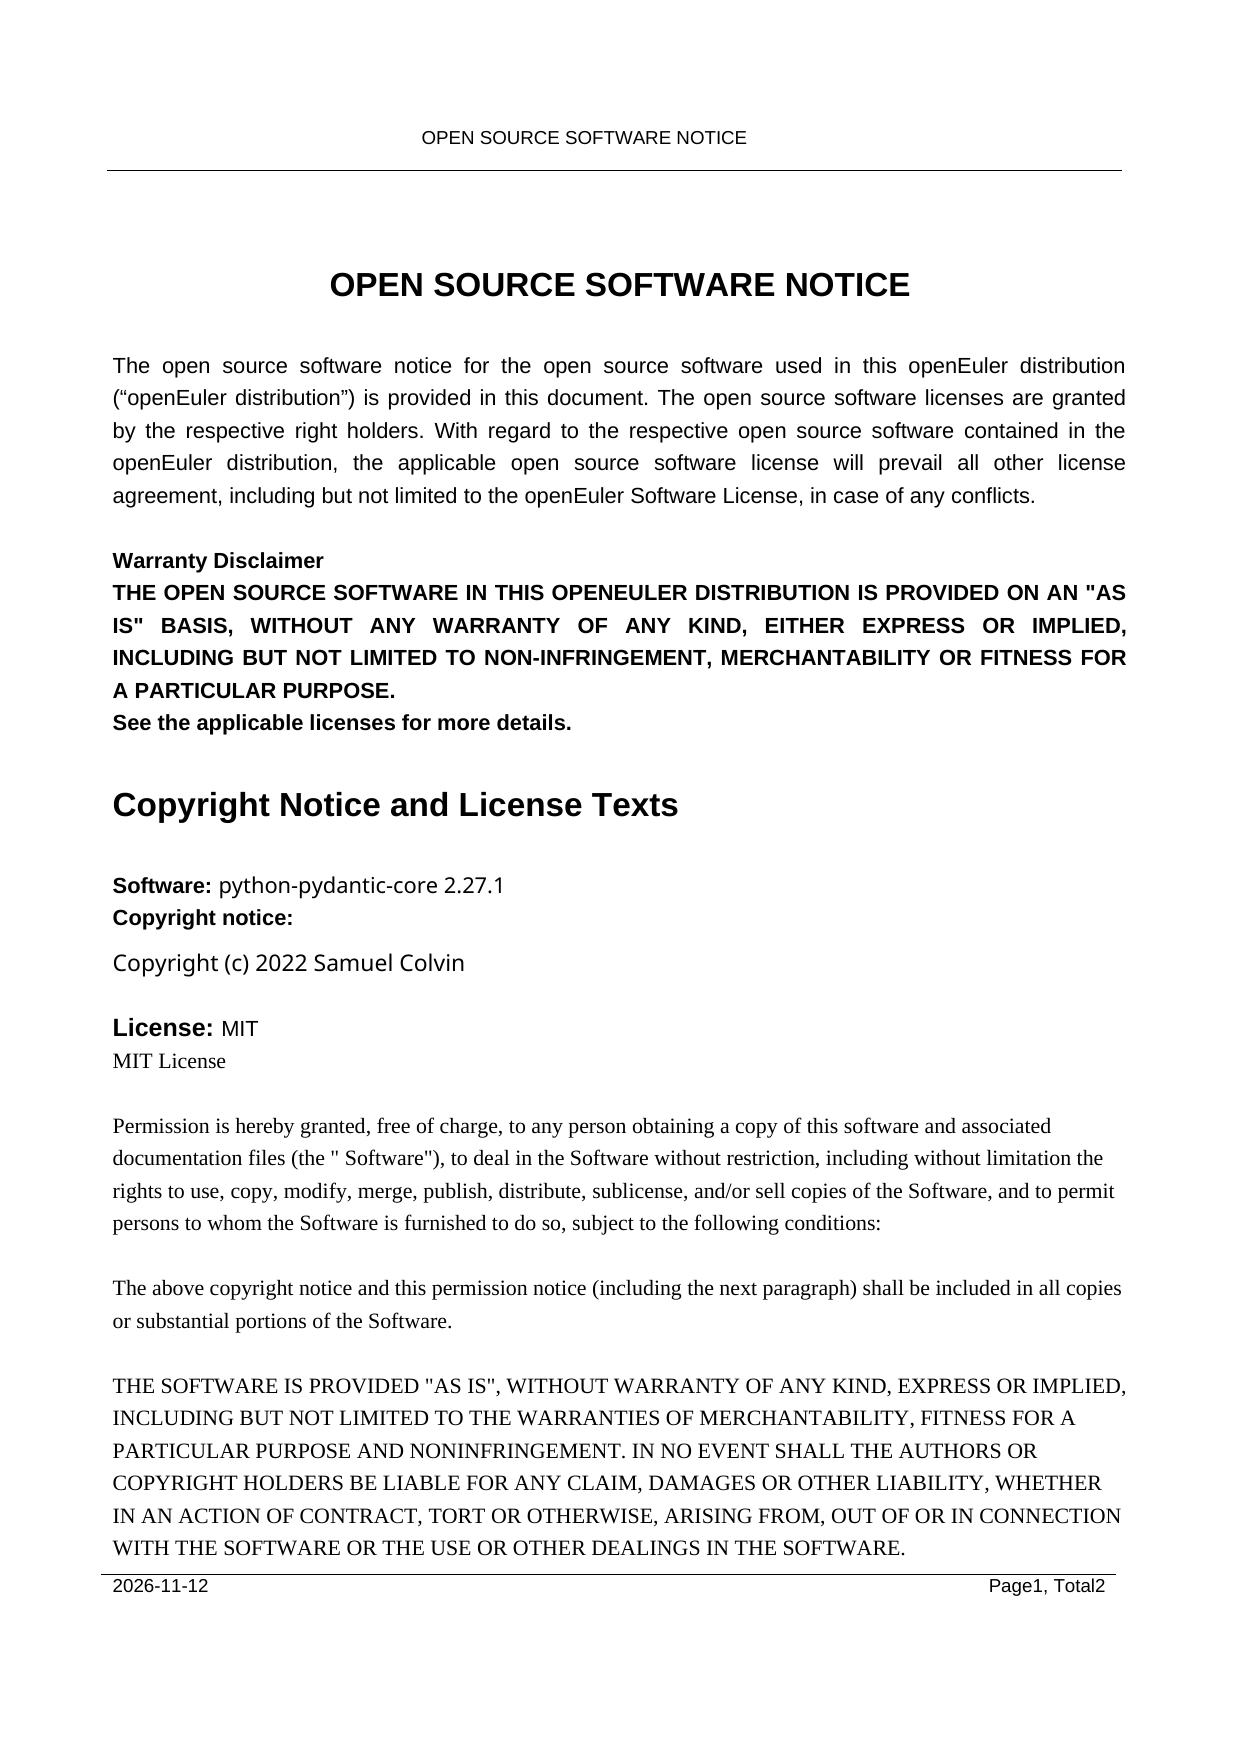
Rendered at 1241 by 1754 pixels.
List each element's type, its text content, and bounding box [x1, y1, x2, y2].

text Copyright Notice and License Texts [112, 771, 1128, 836]
text THE OPEN SOURCE SOFTWARE IN THIS OPENEULER DISTRIBUTION IS PROVIDED ON AN "AS IS" BASIS, WITHOUT ANY WARRANTY OF ANY KIND, EITHER EXPRESS OR IMPLIED, INCLUDING BUT NOT LIMITED TO NON-INFRINGEMENT, MERCHANTABILITY OR FITNESS FOR A PARTICULAR PURPOSE. See the applicable licenses for more details. [112, 576, 1128, 739]
text Copyright (c) 2022 Samuel Colvin [112, 947, 1128, 1012]
text The open source software notice for the open source software used in this openEuler distribution (“openEuler distribution”) is provided in this document. The open source software licenses are granted by the respective right holders. With regard to the respective open source software contained in the openEuler distribution, the applicable open source software license will prevail all other license agreement, including but not limited to the openEuler Software License, in case of any conflicts. [112, 349, 1128, 511]
text Copyright notice: [112, 901, 1128, 934]
title Software: python-pydantic-core 2.27.1 [112, 869, 1128, 901]
text OPEN SOURCE SOFTWARE NOTICE [112, 251, 1128, 316]
text Warranty Disclaimer [112, 544, 1128, 576]
text License: MIT [112, 1012, 1128, 1044]
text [112, 1044, 1128, 1564]
